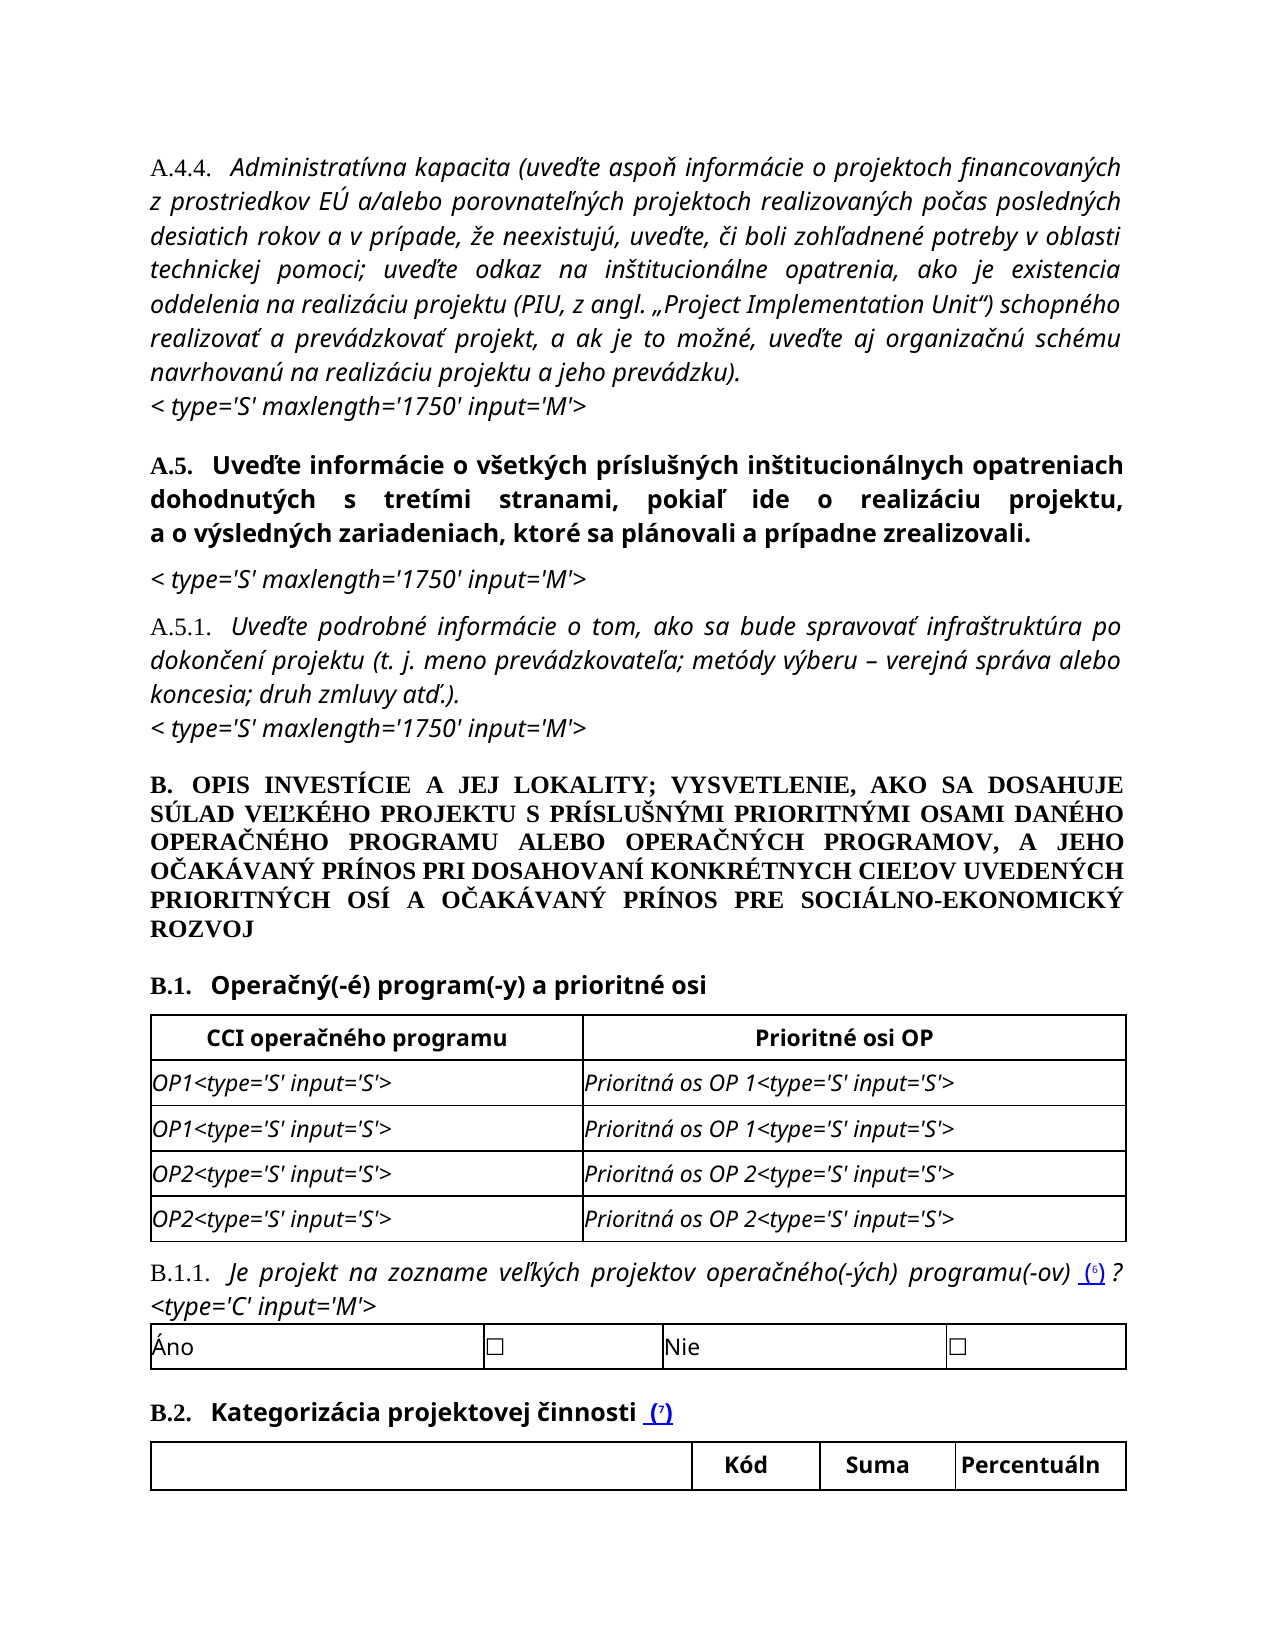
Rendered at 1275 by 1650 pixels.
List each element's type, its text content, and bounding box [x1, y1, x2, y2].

text B.1.1. Je projekt na zozname veľkých projektov operačného(-ých) programu(-ov) (6) ? <type='C' input='M'> [150, 1255, 1125, 1323]
table_cell Prioritná os OP 1<type='S' input='S'> [584, 1106, 1125, 1150]
table_cell OP2<type='S' input='S'> [152, 1197, 582, 1241]
text B.2. Kategorizácia projektovej činnosti (7) [150, 1395, 1125, 1429]
table_header CCI operačného programu [152, 1016, 582, 1059]
table_header Nie [664, 1325, 946, 1368]
text < type='S' maxlength='1750' input='M'> [150, 711, 1125, 745]
text A.4.4. Administratívna kapacita (uveďte aspoň informácie o projektoch financovaných z prostriedkov EÚ a/alebo porovnateľných projektoch realizovaných počas posledných desiatich rokov a v prípade, že neexistujú, uveďte, či boli zohľadnené potreby v oblasti technickej pomoci; uveďte odkaz na inštitucionálne opatrenia, ako je existencia oddelenia na realizáciu projektu (PIU, z angl. „Project Implementation Unit“) schopného realizovať a prevádzkovať projekt, a ak je to možné, uveďte aj organizačnú schému navrhovanú na realizáciu projektu a jeho prevádzku). [150, 150, 1125, 388]
table_header ☐ [485, 1325, 662, 1368]
table_header ☐ [947, 1325, 1125, 1368]
table_cell OP2<type='S' input='S'> [152, 1152, 582, 1195]
text < type='S' maxlength='1750' input='M'> [150, 562, 1125, 596]
table_header Suma [821, 1443, 955, 1489]
text A.5.1. Uveďte podrobné informácie o tom, ako sa bude spravovať infraštruktúra po dokončení projektu (t. j. meno prevádzkovateľa; metódy výberu – verejná správa alebo koncesia; druh zmluvy atď.). [150, 609, 1125, 711]
table_cell OP1<type='S' input='S'> [152, 1061, 582, 1105]
table_cell OP1<type='S' input='S'> [152, 1106, 582, 1150]
text A.5. Uveďte informácie o všetkých príslušných inštitucionálnych opatreniach dohodnutých s tretími stranami, pokiaľ ide o realizáciu projektu, a o výsledných zariadeniach, ktoré sa plánovali a prípadne zrealizovali. [150, 447, 1125, 550]
text B. OPIS INVESTÍCIE A JEJ LOKALITY; VYSVETLENIE, AKO SA DOSAHUJE SÚLAD VEĽKÉHO PROJEKTU S PRÍSLUŠNÝMI PRIORITNÝMI OSAMI DANÉHO OPERAČNÉHO PROGRAMU ALEBO OPERAČNÝCH PROGRAMOV, A JEHO OČAKÁVANÝ PRÍNOS PRI DOSAHOVANÍ KONKRÉTNYCH CIEĽOV UVEDENÝCH PRIORITNÝCH OSÍ A OČAKÁVANÝ PRÍNOS PRE SOCIÁLNO-EKONOMICKÝ ROZVOJ [150, 770, 1125, 942]
table_header Áno [152, 1325, 483, 1368]
table_cell Prioritná os OP 2<type='S' input='S'> [584, 1197, 1125, 1241]
table_header Prioritné osi OP [584, 1016, 1125, 1059]
text B.1. Operačný(-é) program(-y) a prioritné osi [150, 967, 1125, 1002]
text < type='S' maxlength='1750' input='M'> [150, 388, 1125, 422]
table_header Kód [693, 1443, 819, 1489]
table_header Percentuálny podiel [956, 1443, 1125, 1489]
table_header [152, 1443, 691, 1489]
table_cell Prioritná os OP 2<type='S' input='S'> [584, 1152, 1125, 1195]
table_cell Prioritná os OP 1<type='S' input='S'> [584, 1061, 1125, 1105]
